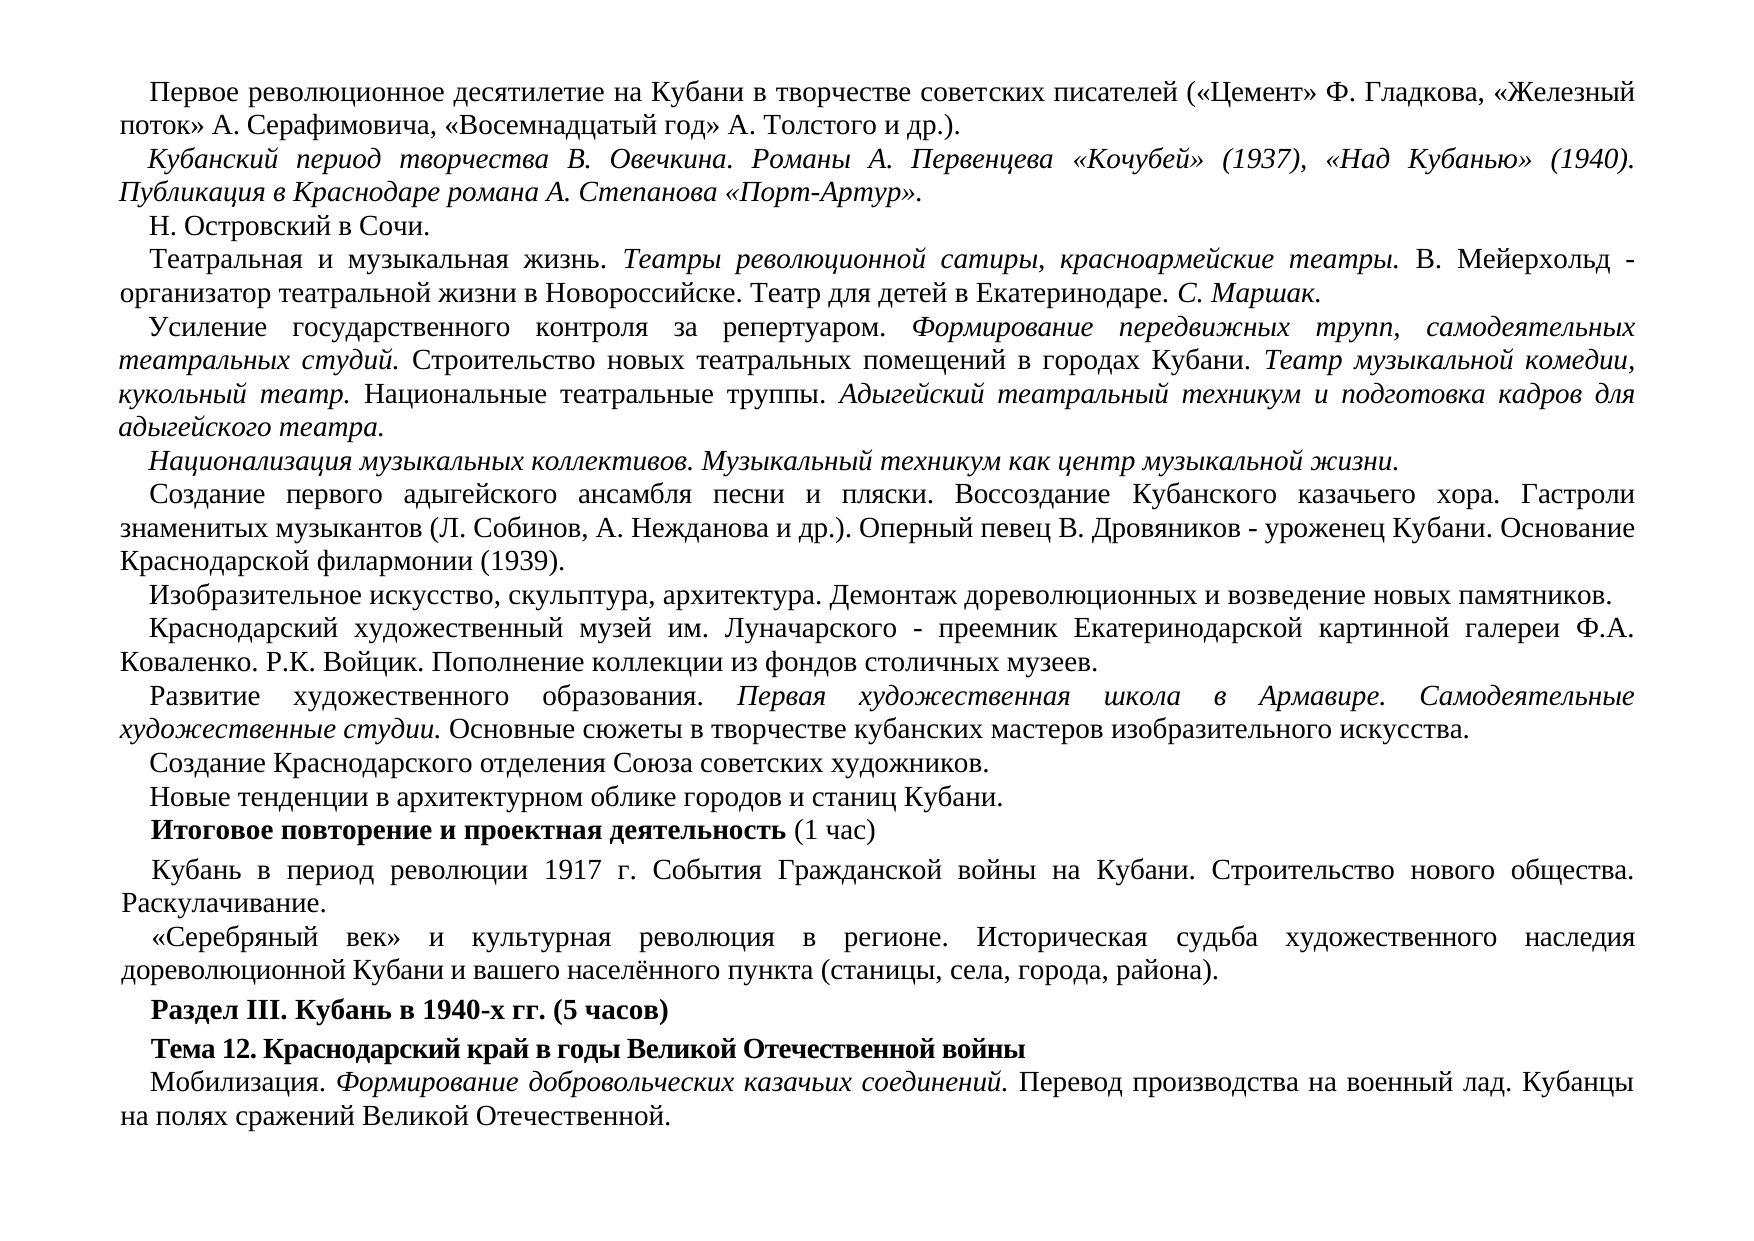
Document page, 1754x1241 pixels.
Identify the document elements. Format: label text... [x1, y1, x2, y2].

text Усиление государственного контроля за репертуаром. Формирование передвижных трупп, самодеятельных театральных студий. Строительство новых театральных помещений в городах Кубани. Театр музыкальной комедии, кукольный театр. Национальные театральные труппы. Адыгейский театральный техникум и подготовка кадров для адыгейского театра. [118, 309, 1635, 443]
text Кубанский период творчества В. Овечкина. Романы А. Первенцева «Кочубей» (1937), «Над Кубанью» (1940). Публикация в Краснодаре романа А. Степанова «Порт-Артур». [119, 141, 1636, 208]
text Первое революционное десятилетие на Кубани в творчестве советских писателей («Цемент» Ф. Гладкова, «Железный поток» А. Серафимовича, «Восемнадцатый год» А. Толстого и др.). [119, 74, 1635, 141]
text Создание первого адыгейского ансамбля песни и пляски. Воссоздание Кубанского казачьего хора. Гастроли знаменитых музыкантов (Л. Собинов, А. Нежданова и др.). Оперный певец В. Дровяников - уроженец Кубани. Основание Краснодарской филармонии (1939). [119, 476, 1635, 577]
text Новые тенденции в архитектурном облике городов и станиц Кубани. [149, 779, 1636, 812]
text Создание Краснодарского отделения Союза советских художников. [149, 745, 1636, 779]
text «Серебряный век» и культурная революция в регионе. Историческая судьба художественного наследия дореволюционной Кубани и вашего населённого пункта (станицы, села, города, района). [121, 919, 1635, 986]
text Краснодарский художественный музей им. Луначарского - преемник Екатеринодарской картинной галереи Ф.А. Коваленко. Р.К. Войцик. Пополнение коллекции из фондов столичных музеев. [119, 611, 1635, 678]
text Национализация музыкальных коллективов. Музыкальный техникум как центр музыкальной жизни. [119, 443, 1635, 476]
text Раздел III. Кубань в 1940-х гг. (5 часов) [151, 992, 1636, 1026]
text Н. Островский в Сочи. [149, 208, 1636, 242]
text Изобразительное искусство, скульптура, архитектура. Демонтаж дореволюционных и возведение новых памятников. [119, 577, 1635, 611]
text Мобилизация. Формирование добровольческих казачьих соединений. Перевод производства на военный лад. Кубанцы на полях сражений Великой Отечественной. [120, 1064, 1634, 1132]
text Тема 12. Краснодарский край в годы Великой Отечественной войны [151, 1031, 1636, 1064]
text Театральная и музыкальная жизнь. Театры революционной сатиры, красноармейские театры. В. Мейерхольд - организатор театральной жизни в Новороссийске. Театр для детей в Екатеринодаре. С. Маршак. [119, 242, 1635, 309]
text Развитие художественного образования. Первая художественная школа в Армавире. Самодеятельные художественные студии. Основные сюжеты в творчестве кубанских мастеров изобразительного искусства. [119, 678, 1635, 745]
text Кубань в период революции 1917 г. События Гражданской войны на Кубани. Строительство нового общества. Раскулачивание. [121, 852, 1636, 919]
text Итоговое повторение и проектная деятельность (1 час) [151, 812, 1636, 846]
